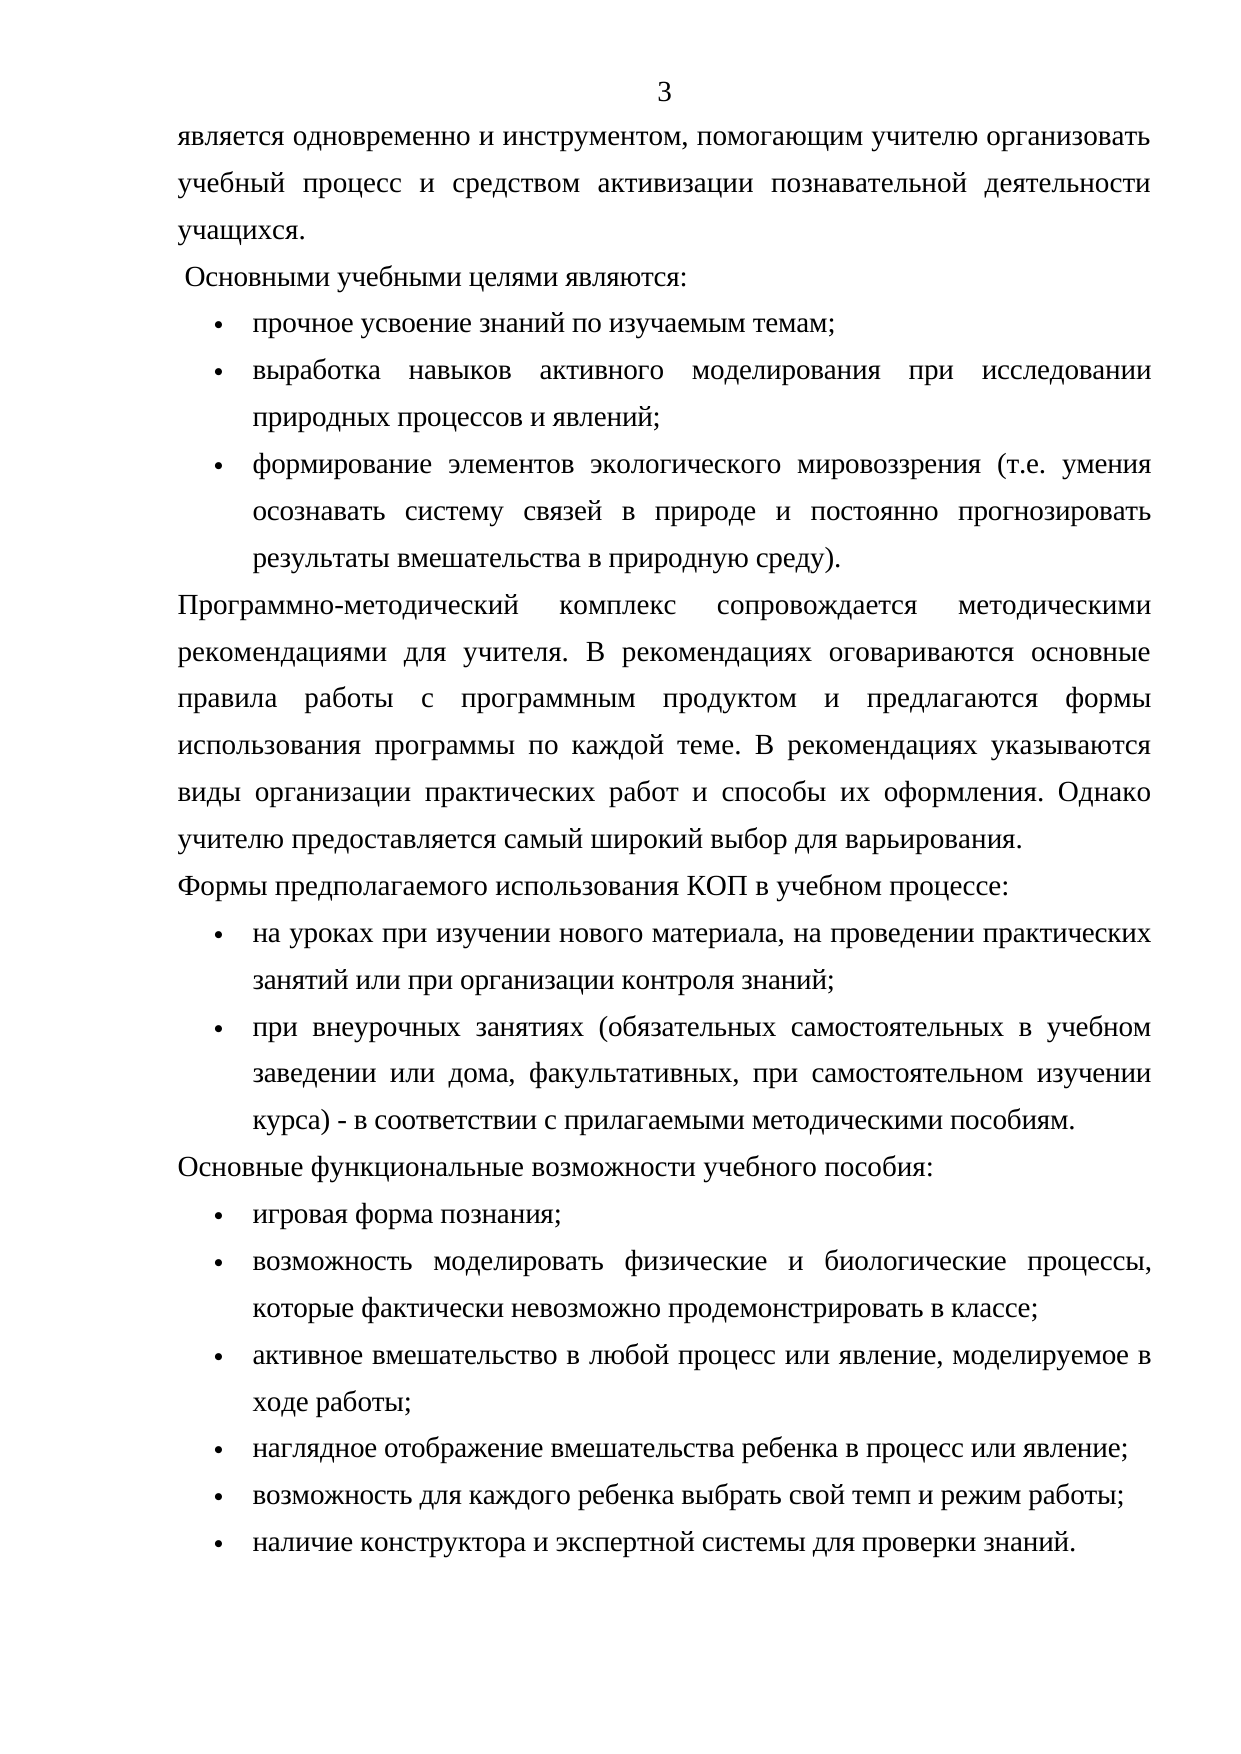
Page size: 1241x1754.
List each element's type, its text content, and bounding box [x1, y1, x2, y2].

list игровая форма познания; [215, 1196, 1152, 1230]
list при внеурочных занятиях (обязательных самостоятельных в учебном заведении или дома, факультативных, при самостоятельном изучении курса) - в соответствии с прилагаемыми методическими пособиям. [215, 1009, 1152, 1136]
text Основными учебными целями являются: [184, 259, 1152, 292]
list прочное усвоение знаний по изучаемым темам; [215, 306, 1152, 339]
list выработка навыков активного моделирования при исследовании природных процессов и явлений; [215, 352, 1152, 433]
list на уроках при изучении нового материала, на проведении практических занятий или при организации контроля знаний; [215, 915, 1152, 995]
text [177, 118, 1152, 245]
list активное вмешательство в любой процесс или явление, моделируемое в ходе работы; [215, 1337, 1152, 1417]
list возможность моделировать физические и биологические процессы, которые фактически невозможно продемонстрировать в классе; [215, 1243, 1152, 1323]
text Формы предполагаемого использования КОП в учебном процессе: [177, 868, 1152, 902]
text Основные функциональные возможности учебного пособия: [177, 1149, 1152, 1183]
text Программно-методический комплекс сопровождается методическими рекомендациями для учителя. В рекомендациях оговариваются основные правила работы с программным продуктом и предлагаются формы использования программы по каждой теме. В рекомендациях указываются виды организации практических работ и способы их оформления. Однако учителю предоставляется самый широкий выбор для варьирования. [177, 587, 1152, 855]
list формирование элементов экологического мировоззрения (т.е. умения осознавать систему связей в природе и постоянно прогнозировать результаты вмешательства в природную среду). [215, 446, 1152, 573]
list возможность для каждого ребенка выбрать свой темп и режим работы; [215, 1477, 1152, 1511]
list наглядное отображение вмешательства ребенка в процесс или явление; [215, 1431, 1152, 1464]
list наличие конструктора и экспертной системы для проверки знаний. [215, 1524, 1152, 1558]
